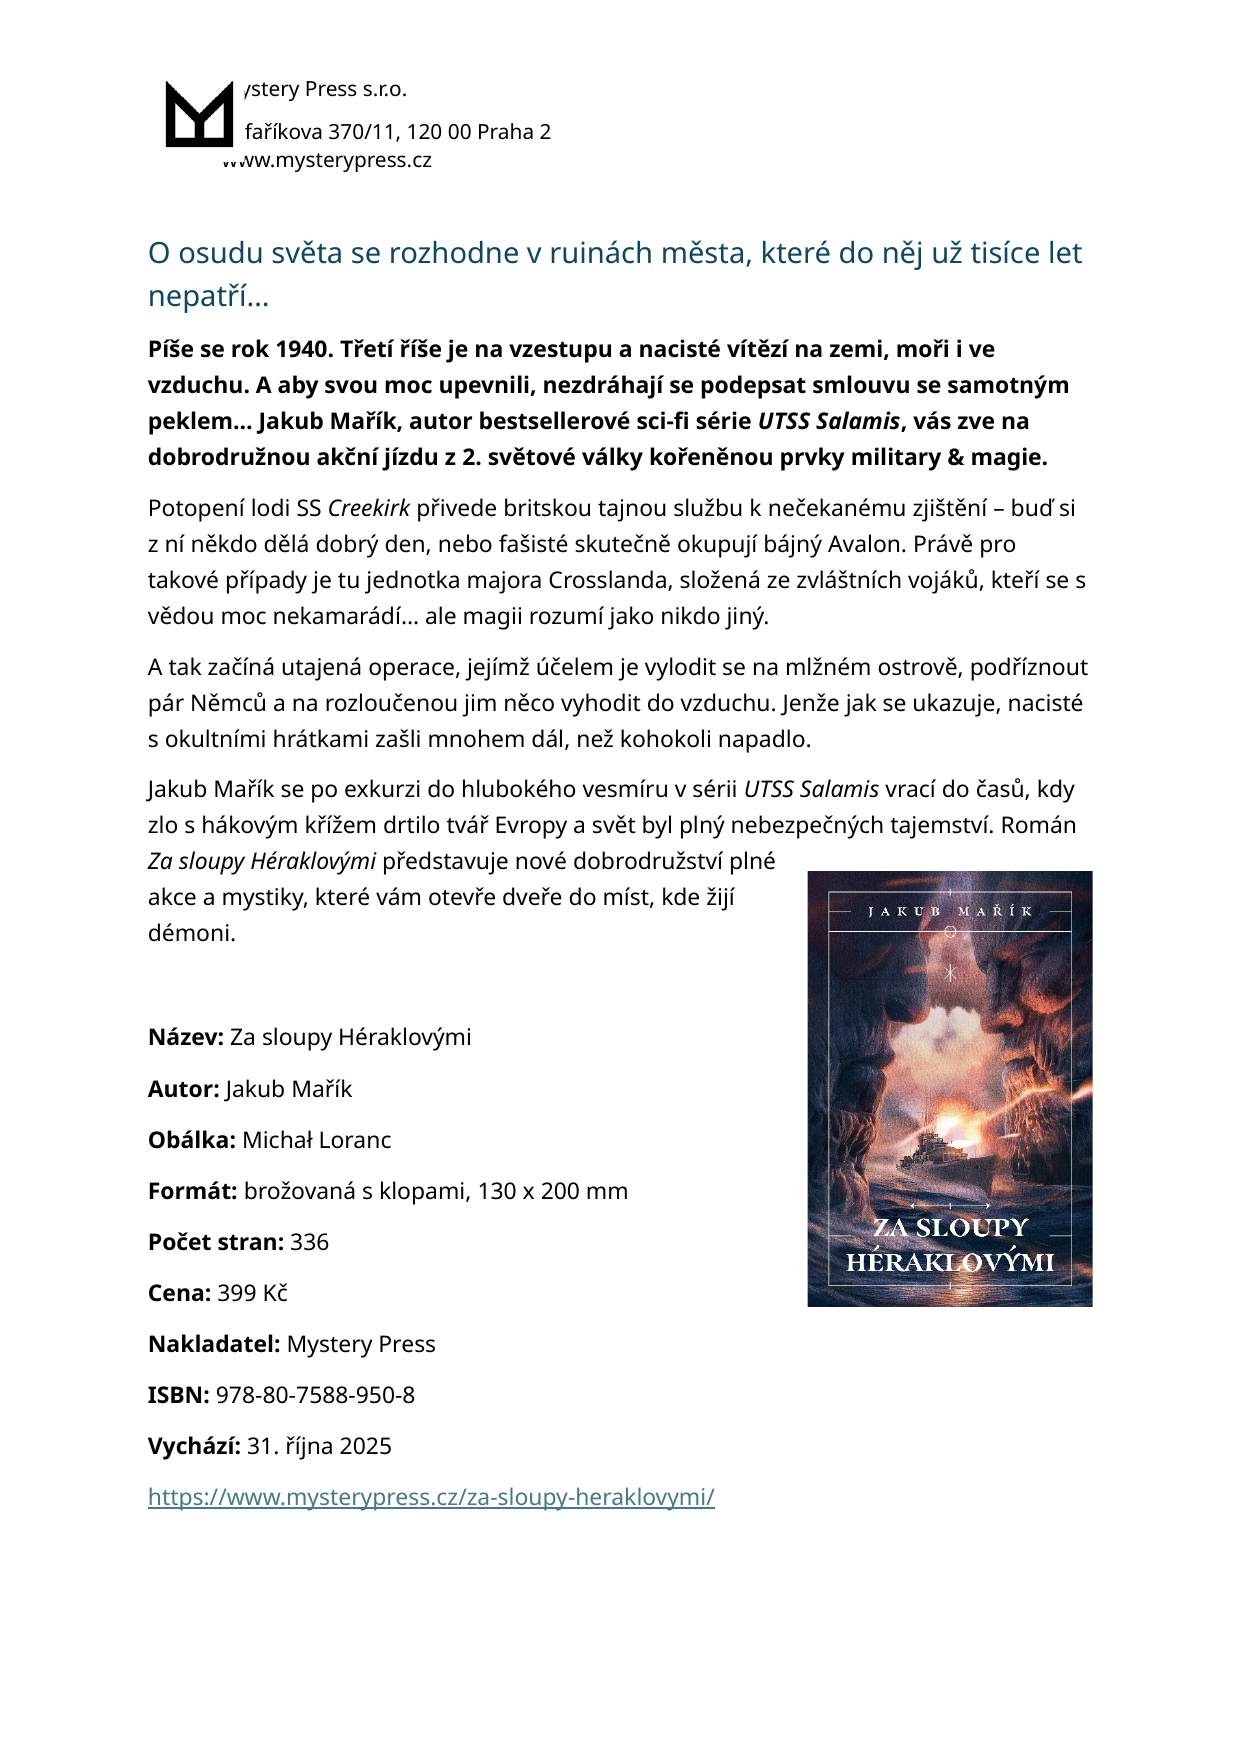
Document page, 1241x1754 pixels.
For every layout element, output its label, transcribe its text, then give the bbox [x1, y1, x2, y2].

text Jakub Mařík se po exkurzi do hlubokého vesmíru v sérii UTSS Salamis vrací do časů, kdy zlo s hákovým křížem drtilo tvář Evropy a svět byl plný nebezpečných tajemství. Román Za sloupy Héraklovými představuje nové dobrodružství plné akce a mystiky, které vám otevře dveře do míst, kde žijí démoni. [148, 773, 1093, 948]
text Formát: brožovaná s klopami, 130 x 200 mm [148, 1175, 807, 1206]
text Obálka: Michał Loranc [148, 1124, 807, 1156]
text Počet stran: 336 [148, 1226, 807, 1257]
picture [807, 871, 1093, 1307]
text Potopení lodi SS Creekirk přivede britskou tajnou službu k nečekanému zjištění – buď si z ní někdo dělá dobrý den, nebo fašisté skutečně okupují bájný Avalon. Právě pro takové případy je tu jednotka majora Crosslanda, složená ze zvláštních vojáků, kteří se s vědou moc nekamarádí… ale magii rozumí jako nikdo jiný. [148, 492, 1093, 631]
text https://www.mysterypress.cz/za-sloupy-heraklovymi/ [148, 1481, 1093, 1512]
text A tak začíná utajená operace, jejímž účelem je vylodit se na mlžném ostrově, podříznout pár Němců a na rozloučenou jim něco vyhodit do vzduchu. Jenže jak se ukazuje, nacisté s okultními hrátkami zašli mnohem dál, než kohokoli napadlo. [148, 651, 1093, 754]
subtitle O osudu světa se rozhodne v ruinách města, které do něj už tisíce let nepatří… [148, 232, 1093, 315]
text ISBN: 978-80-7588-950-8 [148, 1379, 1093, 1410]
text Píše se rok 1940. Třetí říše je na vzestupu a nacisté vítězí na zemi, moři i ve vzduchu. A aby svou moc upevnili, nezdráhají se podepsat smlouvu se samotným peklem… Jakub Mařík, autor bestsellerové sci-fi série UTSS Salamis, vás zve na dobrodružnou akční jízdu z 2. světové války kořeněnou prvky military & magie. [148, 333, 1093, 472]
text Cena: 399 Kč [148, 1277, 1093, 1308]
text Autor: Jakub Mařík [148, 1073, 807, 1104]
text Název: Za sloupy Héraklovými [148, 1021, 807, 1052]
text Nakladatel: Mystery Press [148, 1328, 1093, 1359]
text Vychází: 31. října 2025 [148, 1430, 1093, 1461]
picture [147, 60, 244, 160]
